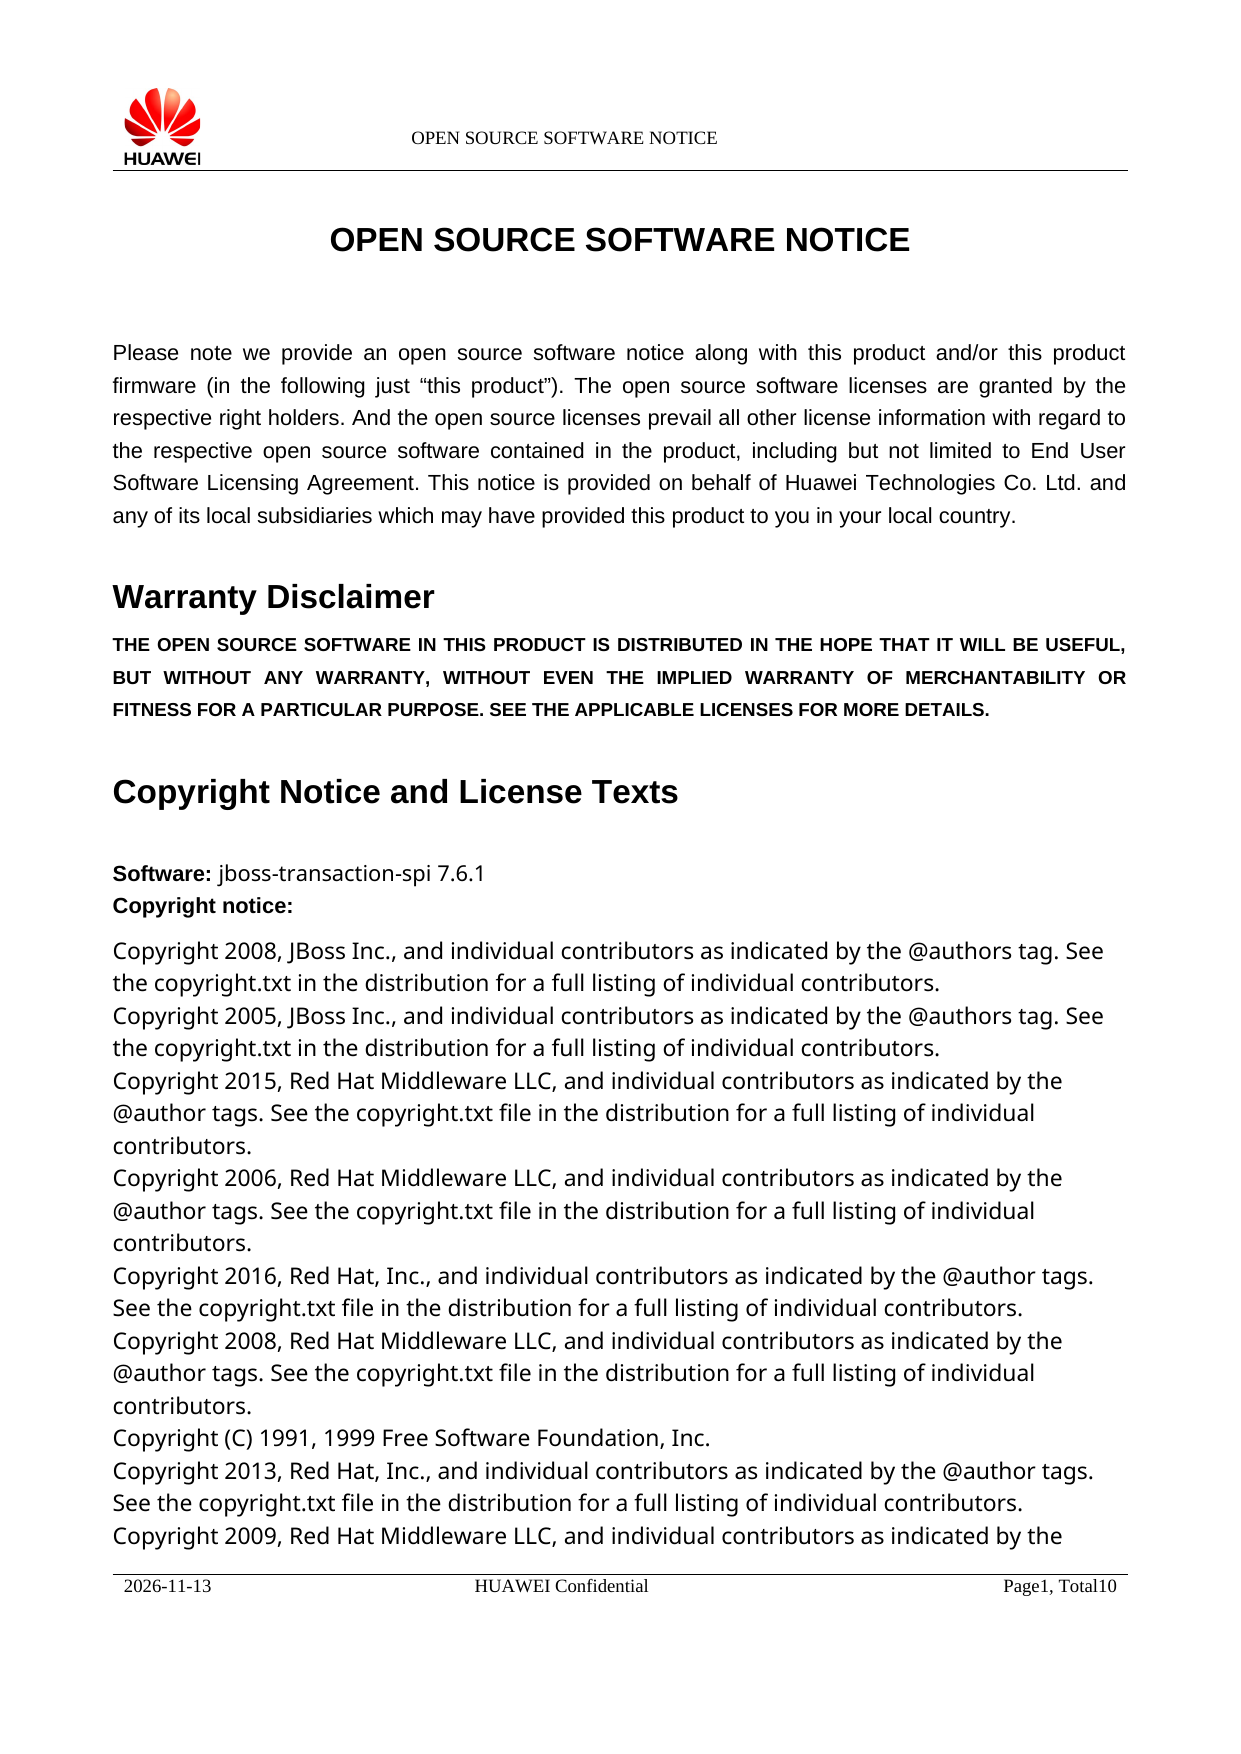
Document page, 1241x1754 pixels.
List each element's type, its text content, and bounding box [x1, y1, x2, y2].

text The open source software in this product is distributed in the hope that it will be useful, but WITHOUT ANY WARRANTY, without even the implied warranty of MERCHANTABILITY or FITNESS FOR A PARTICULAR PURPOSE. See the applicable licenses for more details. [112, 629, 1128, 726]
text Warranty Disclaimer [112, 564, 1128, 629]
text Copyright Notice and License Texts [112, 759, 1128, 824]
text Please note we provide an open source software notice along with this product and/or this product firmware (in the following just “this product”). The open source software licenses are granted by the respective right holders. And the open source licenses prevail all other license information with regard to the respective open source software contained in the product, including but not limited to End User Software Licensing Agreement. This notice is provided on behalf of Huawei Technologies Co. Ltd. and any of its local subsidiaries which may have provided this product to you in your local country. [112, 336, 1128, 531]
text Copyright notice: [112, 889, 1128, 921]
picture [124, 88, 201, 165]
text OPEN SOURCE SOFTWARE NOTICE [112, 206, 1128, 271]
title Software: jboss-transaction-spi 7.6.1 [112, 856, 1128, 889]
